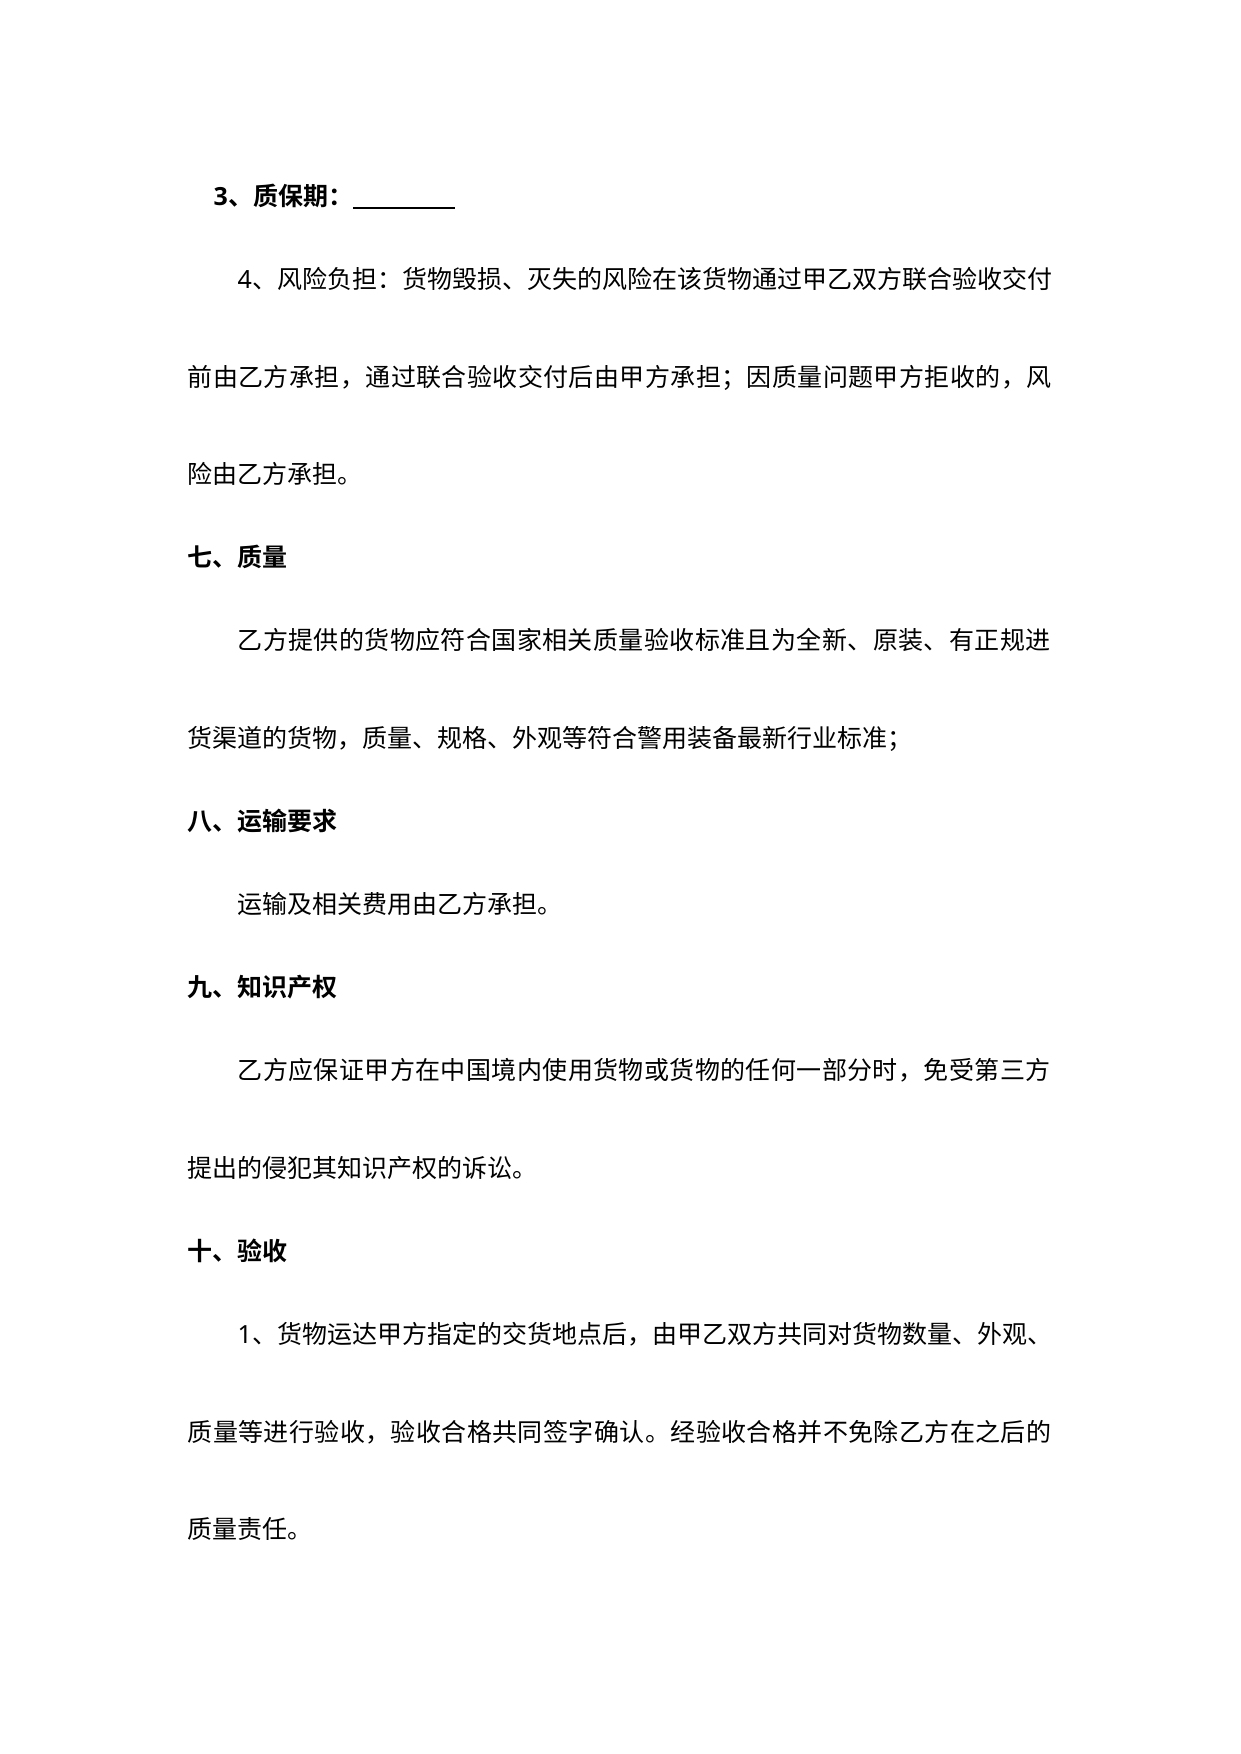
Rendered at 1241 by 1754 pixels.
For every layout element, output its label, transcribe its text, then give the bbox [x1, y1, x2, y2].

text 乙方提供的货物应符合国家相关质量验收标准且为全新、原装、有正规进货渠道的货物，质量、规格、外观等符合警用装备最新行业标准； [187, 606, 1053, 769]
text 十、验收 [187, 1217, 1053, 1282]
text 运输及相关费用由乙方承担。 [187, 870, 1053, 935]
text 八、运输要求 [187, 787, 1053, 852]
text 九、知识产权 [187, 953, 1053, 1018]
text 4、风险负担：货物毁损、灭失的风险在该货物通过甲乙双方联合验收交付前由乙方承担，通过联合验收交付后由甲方承担；因质量问题甲方拒收的，风险由乙方承担。 [187, 245, 1053, 505]
text 1、货物运达甲方指定的交货地点后，由甲乙双方共同对货物数量、外观、质量等进行验收，验收合格共同签字确认。经验收合格并不免除乙方在之后的质量责任。 [187, 1300, 1053, 1560]
text 乙方应保证甲方在中国境内使用货物或货物的任何一部分时，免受第三方提出的侵犯其知识产权的诉讼。 [187, 1036, 1053, 1199]
text 3、质保期： [187, 162, 1053, 227]
text 七、质量 [187, 523, 1053, 588]
